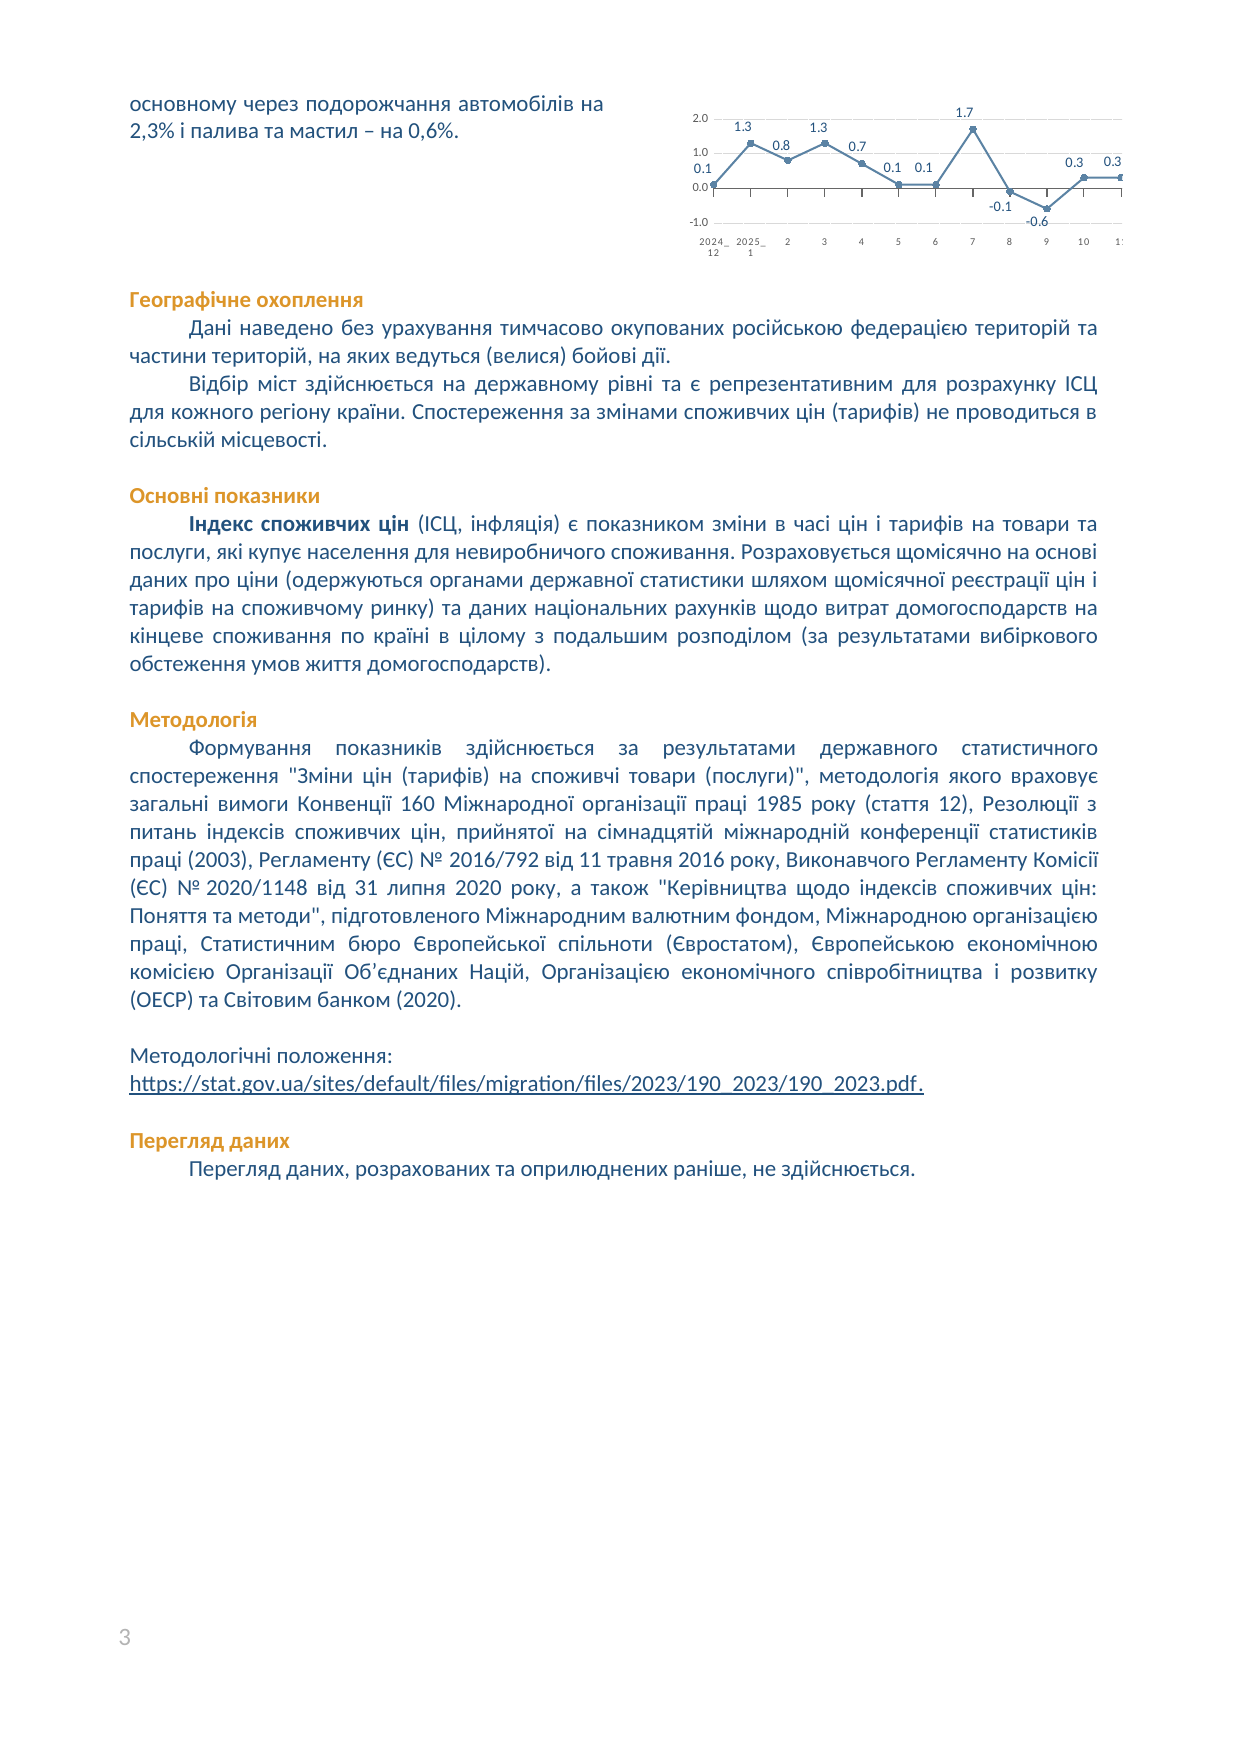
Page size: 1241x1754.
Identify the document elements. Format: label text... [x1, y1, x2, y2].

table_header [628, 89, 1122, 285]
table_cell Методологія [118, 705, 1122, 733]
table_cell Дані наведено без урахування тимчасово окупованих російською федерацією територій та частини територій, на яких ведуться (велися) бойові дії. Відбір міст здійснюється на державному рівні та є репрезентативним для розрахунку ІСЦ для кожного регіону країни. Спостереження за змінами споживчих цін (тарифів) не проводиться в сільській місцевості. [118, 313, 1122, 481]
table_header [118, 89, 627, 285]
table_cell Індекс споживчих цін (ІСЦ, інфляція) є показником зміни в часі цін і тарифів на товари та послуги, які купує населення для невиробничого споживання. Розраховується щомісячно на основі даних про ціни (одержуються органами державної статистики шляхом щомісячної реєстрації цін і тарифів на споживчому ринку) та даних національних рахунків щодо витрат домогосподарств на кінцеве споживання по країні в цілому з подальшим розподілом (за результатами вибіркового обстеження умов життя домогосподарств). [118, 509, 1122, 705]
table_cell Перегляд даних, розрахованих та оприлюднених раніше, не здійснюється. [118, 1154, 1122, 1182]
table_cell Формування показників здійснюється за результатами державного статистичного спостереження "Зміни цін (тарифів) на споживчі товари (послуги)", методологія якого враховує загальні вимоги Конвенції 160 Міжнародної організації праці 1985 року (стаття 12), Резолюції з питань індексів споживчих цін, прийнятої на сімнадцятій міжнародній конференції статистиків праці (2003), Регламенту (ЄС) № 2016/792 від 11 травня 2016 року, Виконавчого Регламенту Комісії (ЄС) № 2020/1148 від 31 липня 2020 року, а також "Керівництва щодо індексів споживчих цін: Поняття та методи", підготовленого Міжнародним валютним фондом, Міжнародною організацією праці, Статистичним бюро Європейської спільноти (Євростатом), Європейською економічною комісією Організації Об’єднаних Націй, Організацією економічного співробітництва і розвитку (ОЕСР) та Світовим банком (2020). Методологічні положення: https://stat.gov.ua/sites/default/files/migration/files/2023/190_2023/190_2023.pdf. [118, 733, 1122, 1126]
table_cell Географічне охоплення [118, 285, 1122, 313]
table_cell Основні показники [118, 481, 1122, 509]
table_cell Перегляд даних [118, 1126, 1122, 1154]
